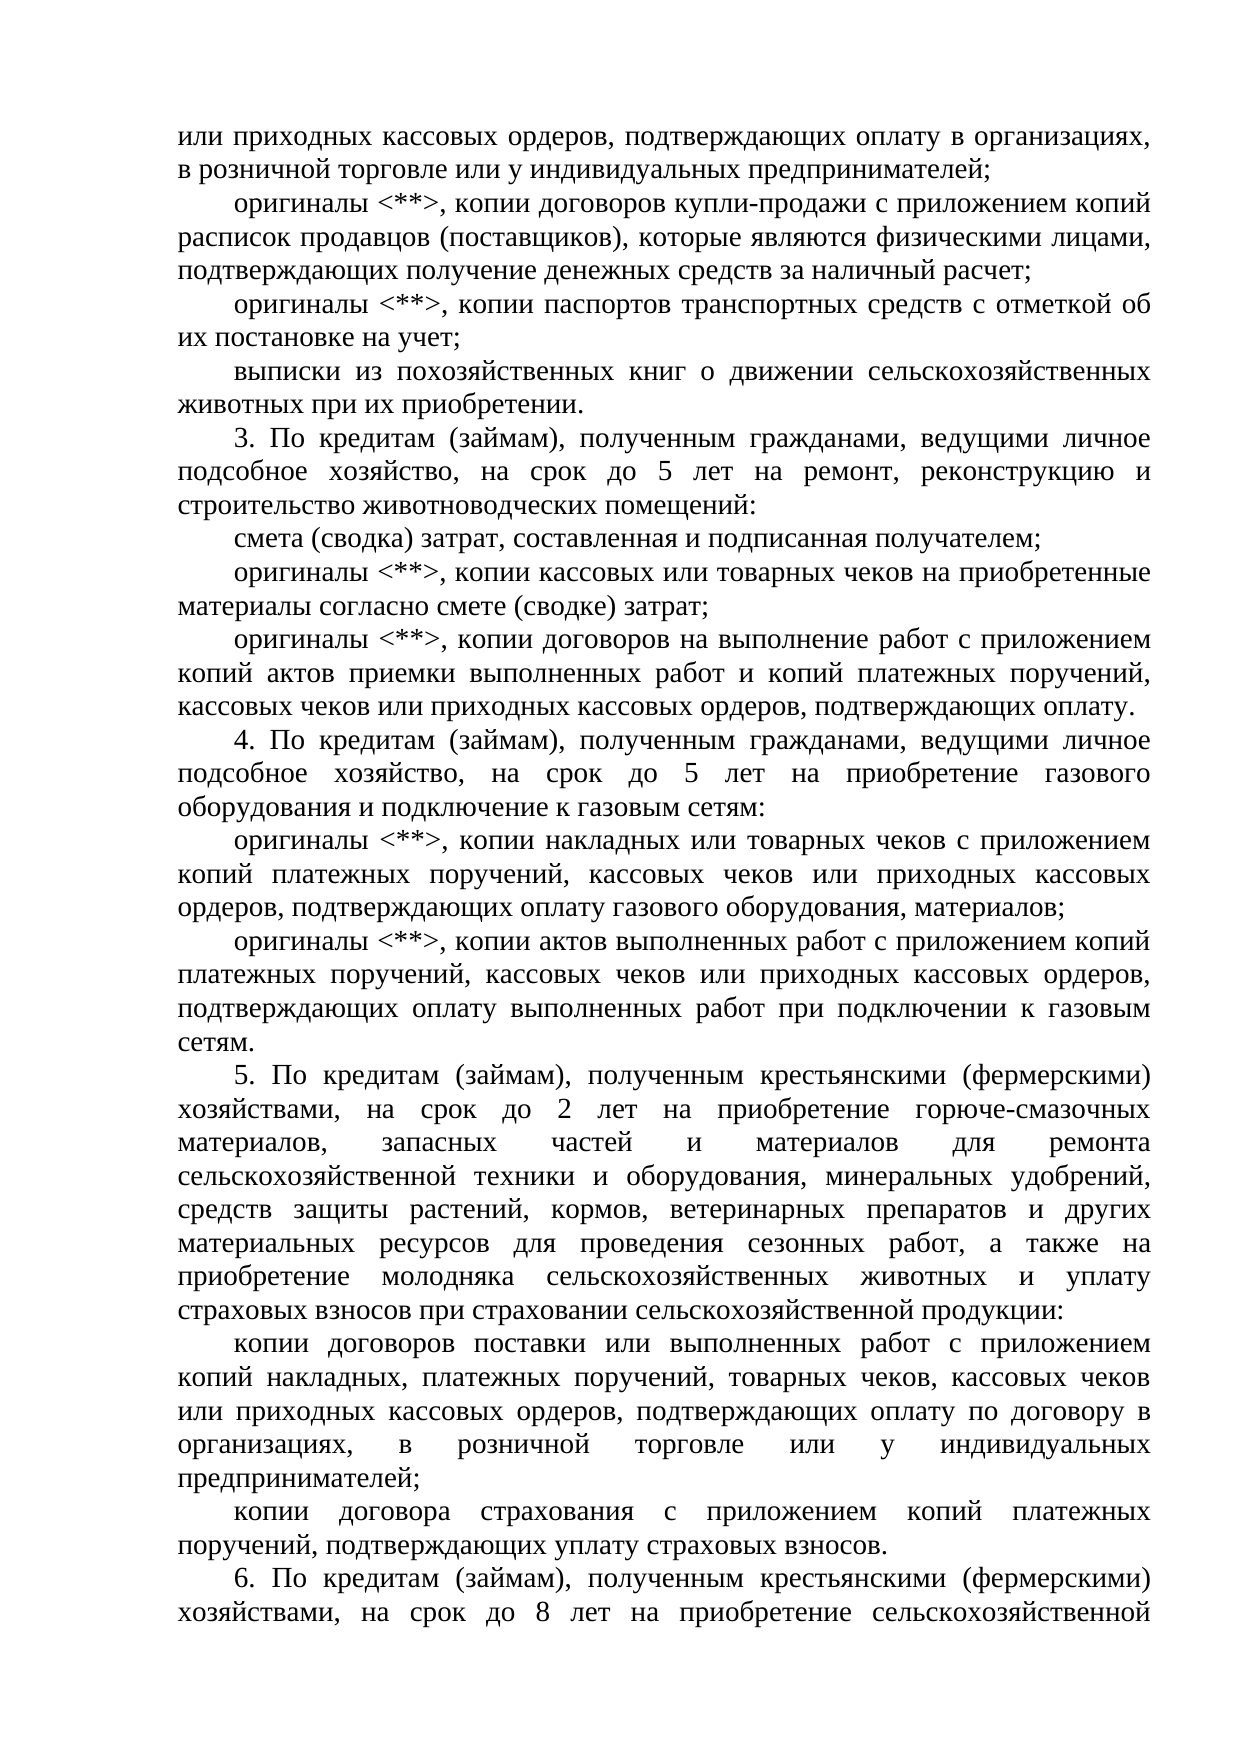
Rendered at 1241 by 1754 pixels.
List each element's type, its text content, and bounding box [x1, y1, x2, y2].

text оригиналы <**>, копии накладных или товарных чеков с приложением копий платежных поручений, кассовых чеков или приходных кассовых ордеров, подтверждающих оплату газового оборудования, материалов; [177, 822, 1152, 923]
text оригиналы <**>, копии договоров купли-продажи с приложением копий расписок продавцов (поставщиков), которые являются физическими лицами, подтверждающих получение денежных средств за наличный расчет; [177, 185, 1152, 286]
text смета (сводка) затрат, составленная и подписанная получателем; [177, 521, 1152, 554]
text выписки из похозяйственных книг о движении сельскохозяйственных животных при их приобретении. [177, 353, 1152, 420]
text 5. По кредитам (займам), полученным крестьянскими (фермерскими) хозяйствами, на срок до 2 лет на приобретение горюче-смазочных материалов, запасных частей и материалов для ремонта сельскохозяйственной техники и оборудования, минеральных удобрений, средств защиты растений, кормов, ветеринарных препаратов и других материальных ресурсов для проведения сезонных работ, а также на приобретение молодняка сельскохозяйственных животных и уплату страховых взносов при страховании сельскохозяйственной продукции: [177, 1057, 1152, 1326]
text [177, 118, 1152, 185]
text оригиналы <**>, копии кассовых или товарных чеков на приобретенные материалы согласно смете (сводке) затрат; [177, 554, 1152, 621]
text копии договоров поставки или выполненных работ с приложением копий накладных, платежных поручений, товарных чеков, кассовых чеков или приходных кассовых ордеров, подтверждающих оплату по договору в организациях, в розничной торговле или у индивидуальных предпринимателей; [177, 1326, 1152, 1493]
text оригиналы <**>, копии договоров на выполнение работ с приложением копий актов приемки выполненных работ и копий платежных поручений, кассовых чеков или приходных кассовых ордеров, подтверждающих оплату. [177, 621, 1152, 722]
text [177, 1560, 1152, 1627]
text оригиналы <**>, копии паспортов транспортных средств с отметкой об их постановке на учет; [177, 286, 1152, 353]
text копии договора страхования с приложением копий платежных поручений, подтверждающих уплату страховых взносов. [177, 1493, 1152, 1560]
text оригиналы <**>, копии актов выполненных работ с приложением копий платежных поручений, кассовых чеков или приходных кассовых ордеров, подтверждающих оплату выполненных работ при подключении к газовым сетям. [177, 923, 1152, 1057]
text 3. По кредитам (займам), полученным гражданами, ведущими личное подсобное хозяйство, на срок до 5 лет на ремонт, реконструкцию и строительство животноводческих помещений: [177, 420, 1152, 521]
text 4. По кредитам (займам), полученным гражданами, ведущими личное подсобное хозяйство, на срок до 5 лет на приобретение газового оборудования и подключение к газовым сетям: [177, 722, 1152, 822]
